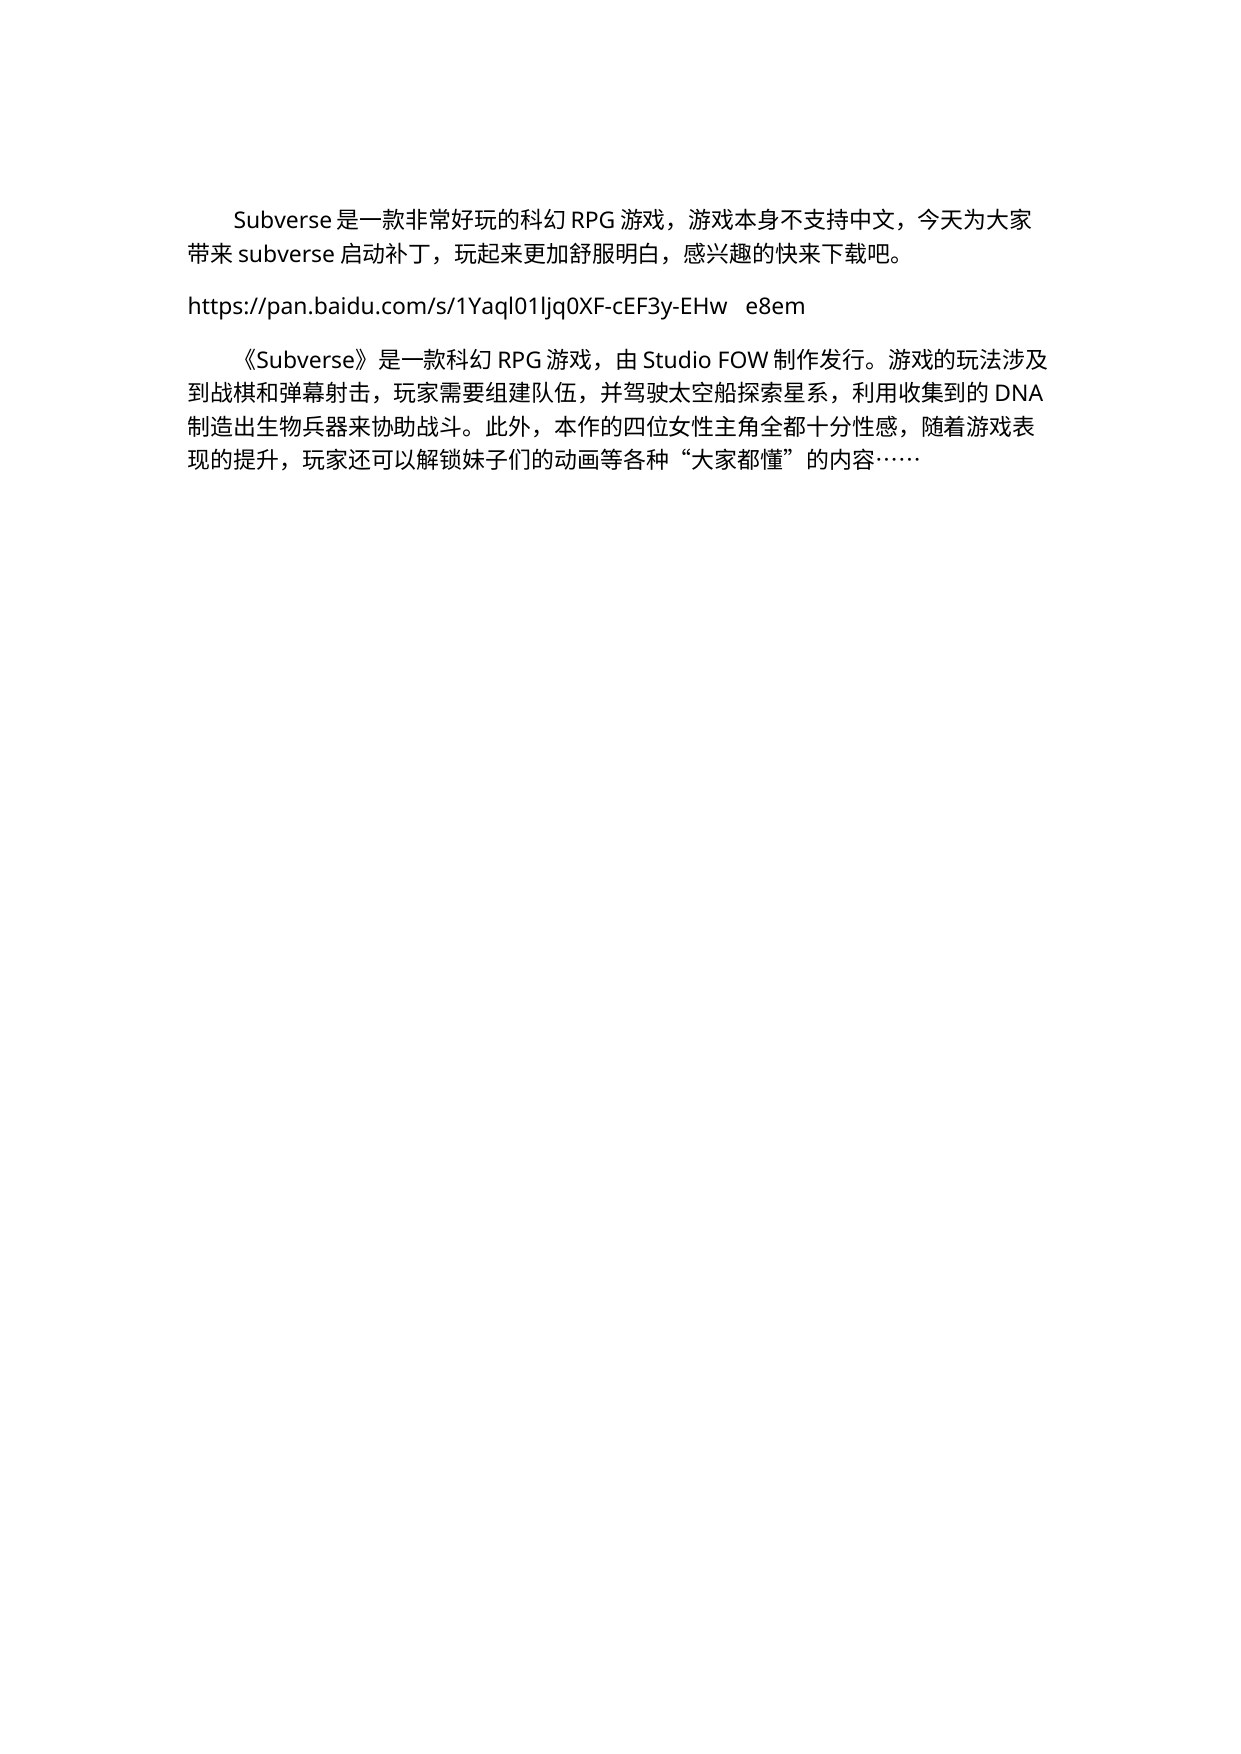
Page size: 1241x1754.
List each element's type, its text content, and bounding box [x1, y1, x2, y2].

text https://pan.baidu.com/s/1Yaql01ljq0XF-cEF3y-EHw e8em [187, 289, 1053, 321]
text Subverse是一款非常好玩的科幻RPG游戏，游戏本身不支持中文，今天为大家带来subverse启动补丁，玩起来更加舒服明白，感兴趣的快来下载吧。 [187, 202, 1053, 269]
text 《Subverse》是一款科幻RPG游戏，由Studio FOW制作发行。游戏的玩法涉及到战棋和弹幕射击，玩家需要组建队伍，并驾驶太空船探索星系，利用收集到的DNA制造出生物兵器来协助战斗。此外，本作的四位女性主角全都十分性感，随着游戏表现的提升，玩家还可以解锁妹子们的动画等各种“大家都懂”的内容…… [187, 342, 1053, 475]
